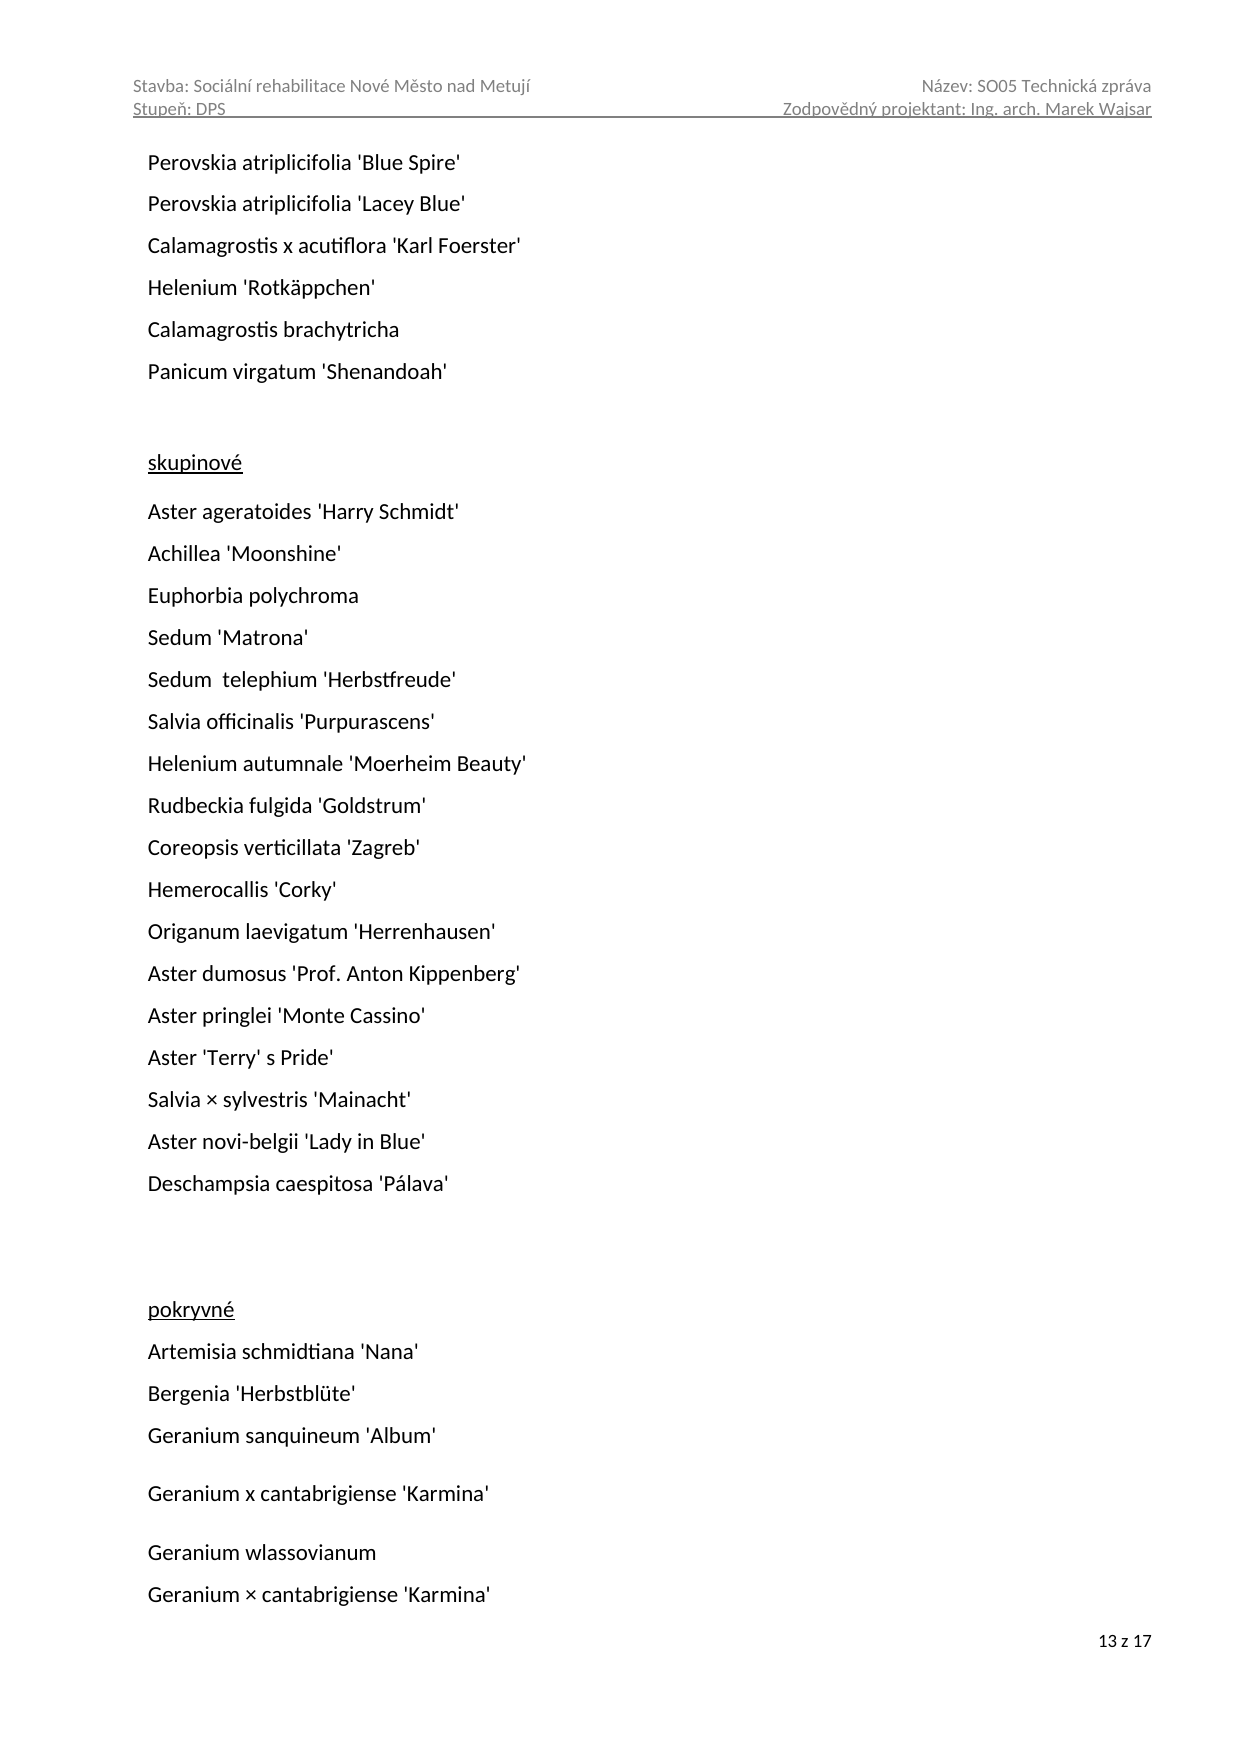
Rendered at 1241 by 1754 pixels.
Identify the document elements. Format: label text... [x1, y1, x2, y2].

text Helenium 'Rotkäppchen' [148, 273, 1152, 302]
text Geranium × cantabrigiense 'Karmina' [148, 1580, 1152, 1608]
text Sedum 'Matrona' [148, 623, 1152, 651]
text Rudbeckia fulgida 'Goldstrum' [148, 791, 1152, 819]
text Calamagrostis brachytricha [148, 316, 1152, 343]
text Sedum telephium 'Herbstfreude' [148, 665, 1152, 693]
text Aster dumosus 'Prof. Anton Kippenberg' [148, 959, 1152, 987]
text Aster pringlei 'Monte Cassino' [148, 1001, 1152, 1029]
text Perovskia atriplicifolia 'Lacey Blue' [148, 189, 1152, 218]
text Geranium x cantabrigiense 'Karmina' [148, 1479, 1152, 1507]
text Panicum virgatum 'Shenandoah' [148, 357, 1152, 386]
text Aster novi-belgii 'Lady in Blue' [148, 1127, 1152, 1155]
text Origanum laevigatum 'Herrenhausen' [148, 917, 1152, 945]
text skupinové [148, 448, 1152, 476]
text Achillea 'Moonshine' [148, 539, 1152, 567]
text Geranium wlassovianum [148, 1538, 1152, 1566]
text Salvia × sylvestris 'Mainacht' [148, 1085, 1152, 1113]
text Hemerocallis 'Corky' [148, 875, 1152, 903]
text Coreopsis verticillata 'Zagreb' [148, 833, 1152, 861]
text Calamagrostis x acutiflora 'Karl Foerster' [148, 232, 1152, 259]
text Geranium sanquineum 'Album' [148, 1421, 1152, 1449]
text Euphorbia polychroma [148, 581, 1152, 609]
text Aster ageratoides 'Harry Schmidt' [148, 497, 1152, 525]
text Artemisia schmidtiana 'Nana' [148, 1337, 1152, 1365]
text Deschampsia caespitosa 'Pálava' [148, 1169, 1152, 1197]
text Aster 'Terry' s Pride' [148, 1043, 1152, 1071]
text Salvia officinalis 'Purpurascens' [148, 707, 1152, 735]
text Bergenia 'Herbstblüte' [148, 1379, 1152, 1407]
text pokryvné [148, 1295, 1152, 1323]
text Helenium autumnale 'Moerheim Beauty' [148, 749, 1152, 777]
text Perovskia atriplicifolia 'Blue Spire' [148, 148, 1152, 176]
